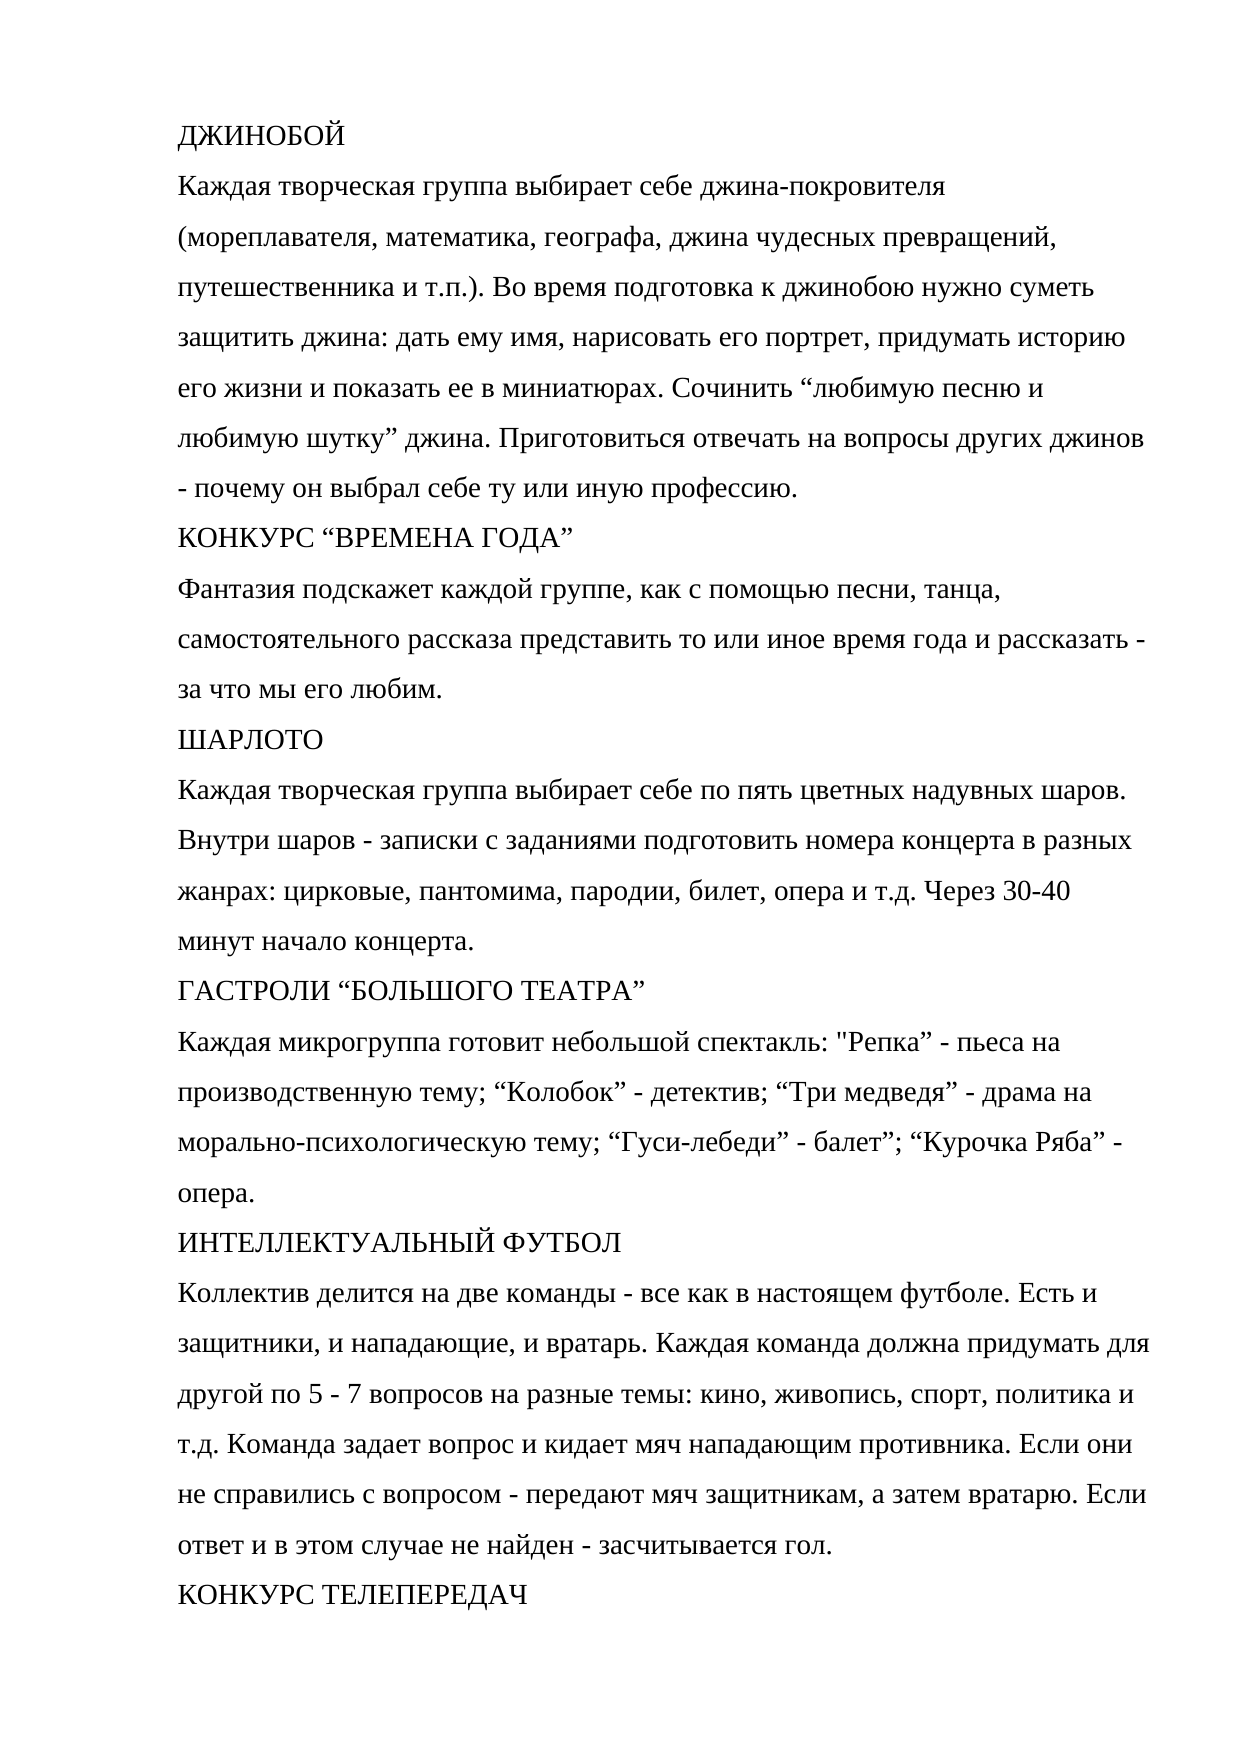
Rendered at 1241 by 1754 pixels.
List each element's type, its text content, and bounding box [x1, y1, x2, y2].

text Фантазия подскажет каждой группе, как с помощью песни, танца, самостоятельного рассказа представить то или иное время года и рассказать - за что мы его любим. [177, 571, 1152, 705]
text Каждая микрогруппа готовит небольшой спектакль: "Репка” - пьеса на производственную тему; “Колобок” - детектив; “Три медведя” - драма на морально-психологическую тему; “Гуси-лебеди” - балет”; “Курочка Ряба” - опера. [177, 1024, 1152, 1208]
text Каждая творческая группа выбирает себе джина-покровителя (мореплавателя, математика, географа, джина чудесных превращений, путешественника и т.п.). Во время подготовка к джинобою нужно суметь защитить джина: дать ему имя, нарисовать его портрет, придумать историю его жизни и показать ее в миниатюрах. Сочинить “любимую песню и любимую шутку” джина. Приготовиться отвечать на вопросы других джинов - почему он выбрал себе ту или иную профессию. [177, 168, 1152, 504]
text ГАСТРОЛИ “БОЛЬШОГО ТЕАТРА” [177, 973, 1152, 1007]
text КОНКУРС “ВРЕМЕНА ГОДА” [177, 521, 1152, 554]
text Коллектив делится на две команды - все как в настоящем футболе. Есть и защитники, и нападающие, и вратарь. Каждая команда должна придумать для другой по 5 - 7 вопросов на разные темы: кино, живопись, спорт, политика и т.д. Команда задает вопрос и кидает мяч нападающим противника. Если они не справились с вопросом - передают мяч защитникам, а затем вратарю. Если ответ и в этом случае не найден - засчитывается гол. [177, 1275, 1152, 1560]
text КОНКУРС ТЕЛЕПЕРЕДАЧ [177, 1577, 1152, 1611]
text ИНТЕЛЛЕКТУАЛЬНЫЙ ФУТБОЛ [177, 1225, 1152, 1258]
text ШАРЛОТО [177, 722, 1152, 755]
text Каждая творческая группа выбирает себе по пять цветных надувных шаров. Внутри шаров - записки с заданиями подготовить номера концерта в разных жанрах: цирковые, пантомима, пародии, билет, опера и т.д. Через 30-40 минут начало концерта. [177, 772, 1152, 957]
text ДЖИНОБОЙ [177, 118, 1152, 152]
